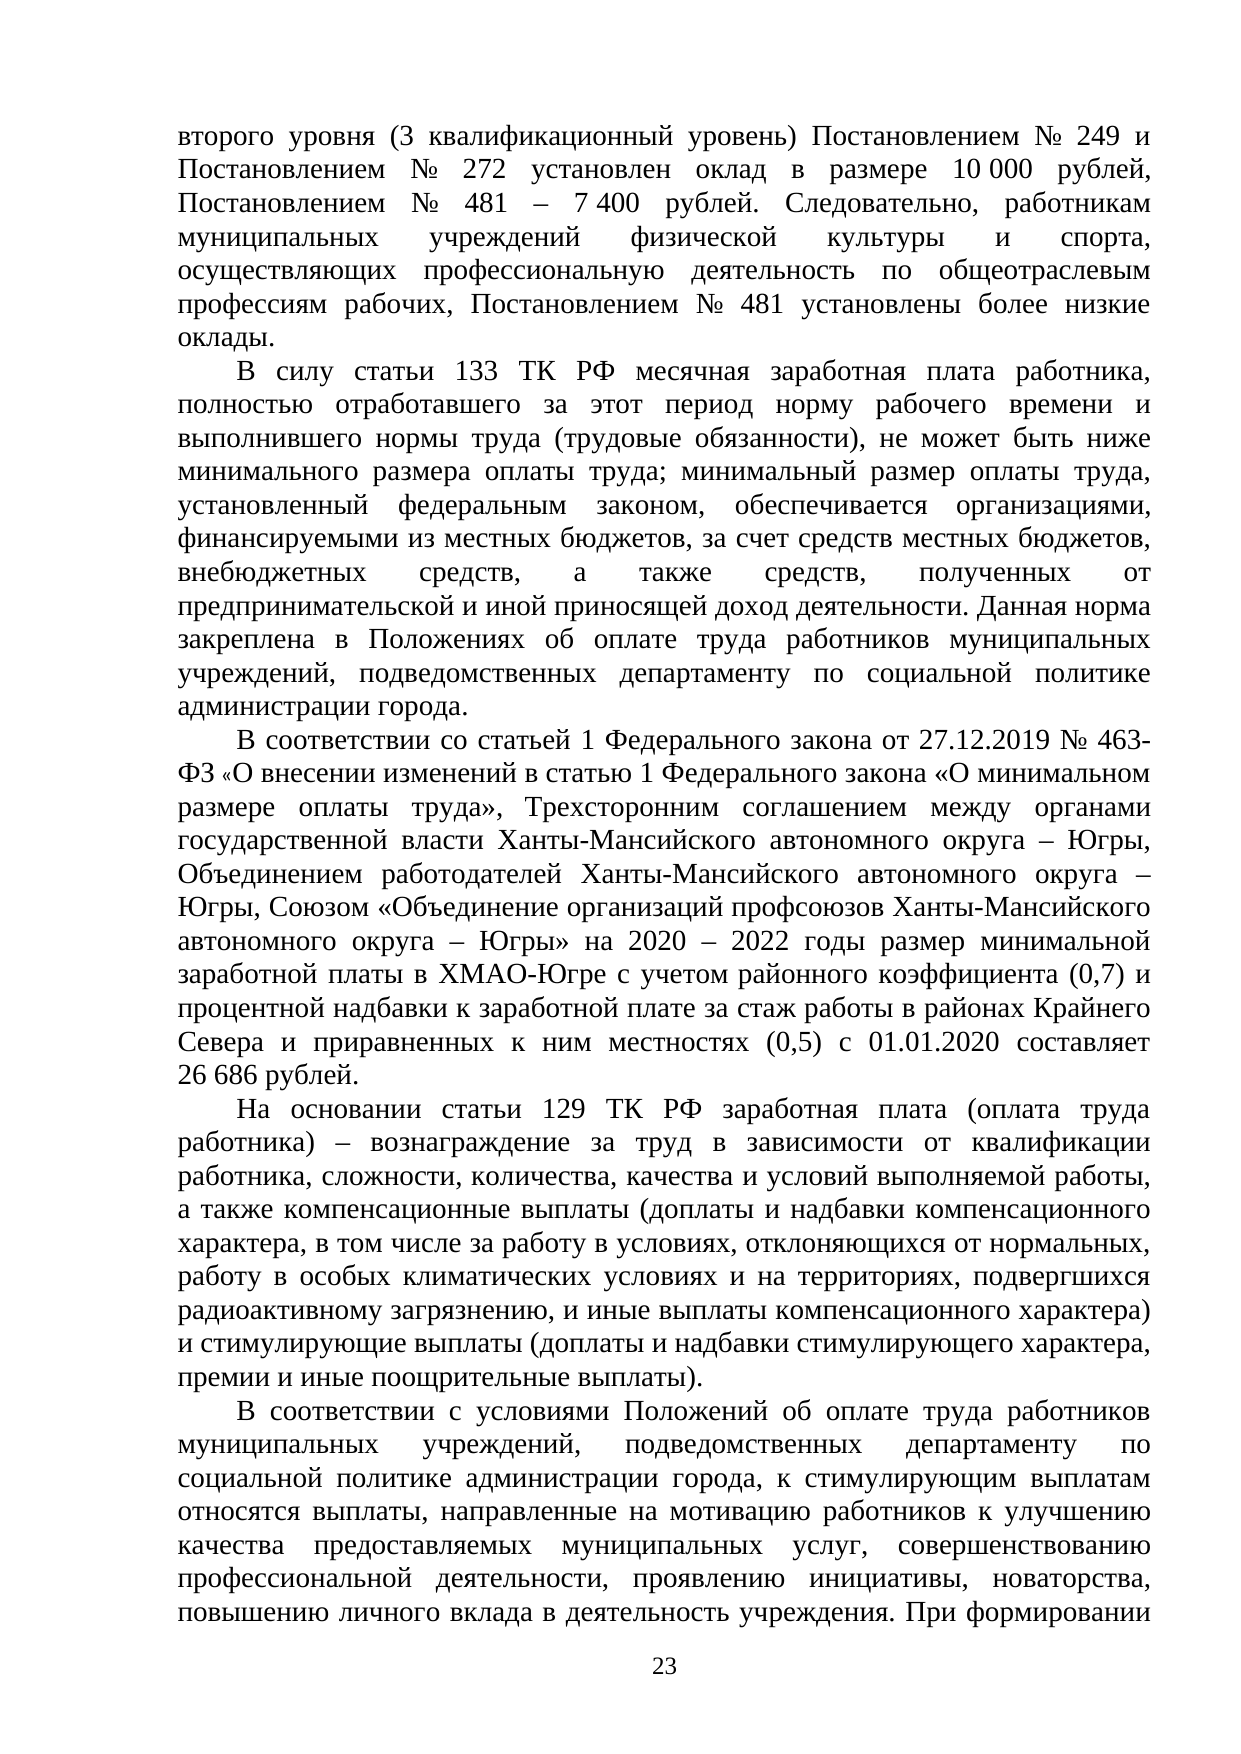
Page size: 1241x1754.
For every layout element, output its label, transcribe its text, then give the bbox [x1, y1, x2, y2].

text На основании статьи 129 ТК РФ заработная плата (оплата труда работника) – вознаграждение за труд в зависимости от квалификации работника, сложности, количества, качества и условий выполняемой работы, а также компенсационные выплаты (доплаты и надбавки компенсационного характера, в том числе за работу в условиях, отклоняющихся от нормальных, работу в особых климатических условиях и на территориях, подвергшихся радиоактивному загрязнению, и иные выплаты компенсационного характера) и стимулирующие выплаты (доплаты и надбавки стимулирующего характера, премии и иные поощрительные выплаты). [177, 1091, 1152, 1393]
text В силу статьи 133 ТК РФ месячная заработная плата работника, полностью отработавшего за этот период норму рабочего времени и выполнившего нормы труда (трудовые обязанности), не может быть ниже минимального размера оплаты труда; минимальный размер оплаты труда, установленный федеральным законом, обеспечивается организациями, финансируемыми из местных бюджетов, за счет средств местных бюджетов, внебюджетных средств, а также средств, полученных от предпринимательской и иной приносящей доход деятельности. Данная норма закреплена в Положениях об оплате труда работников муниципальных учреждений, подведомственных департаменту по социальной политике администрации города. [177, 353, 1152, 722]
text В соответствии со статьей 1 Федерального закона от 27.12.2019 № 463-ФЗ «О внесении изменений в статью 1 Федерального закона «О минимальном размере оплаты труда», Трехсторонним соглашением между органами государственной власти Ханты-Мансийского автономного округа – Югры, Объединением работодателей Ханты-Мансийского автономного округа – Югры, Союзом «Объединение организаций профсоюзов Ханты-Мансийского автономного округа – Югры» на 2020 – 2022 годы размер минимальной заработной платы в ХМАО-Югре с учетом районного коэффициента (0,7) и процентной надбавки к заработной плате за стаж работы в районах Крайнего Севера и приравненных к ним местностях (0,5) с 01.01.2020 составляет 26 686 рублей. [177, 722, 1152, 1091]
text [177, 118, 1152, 353]
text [177, 1393, 1152, 1627]
